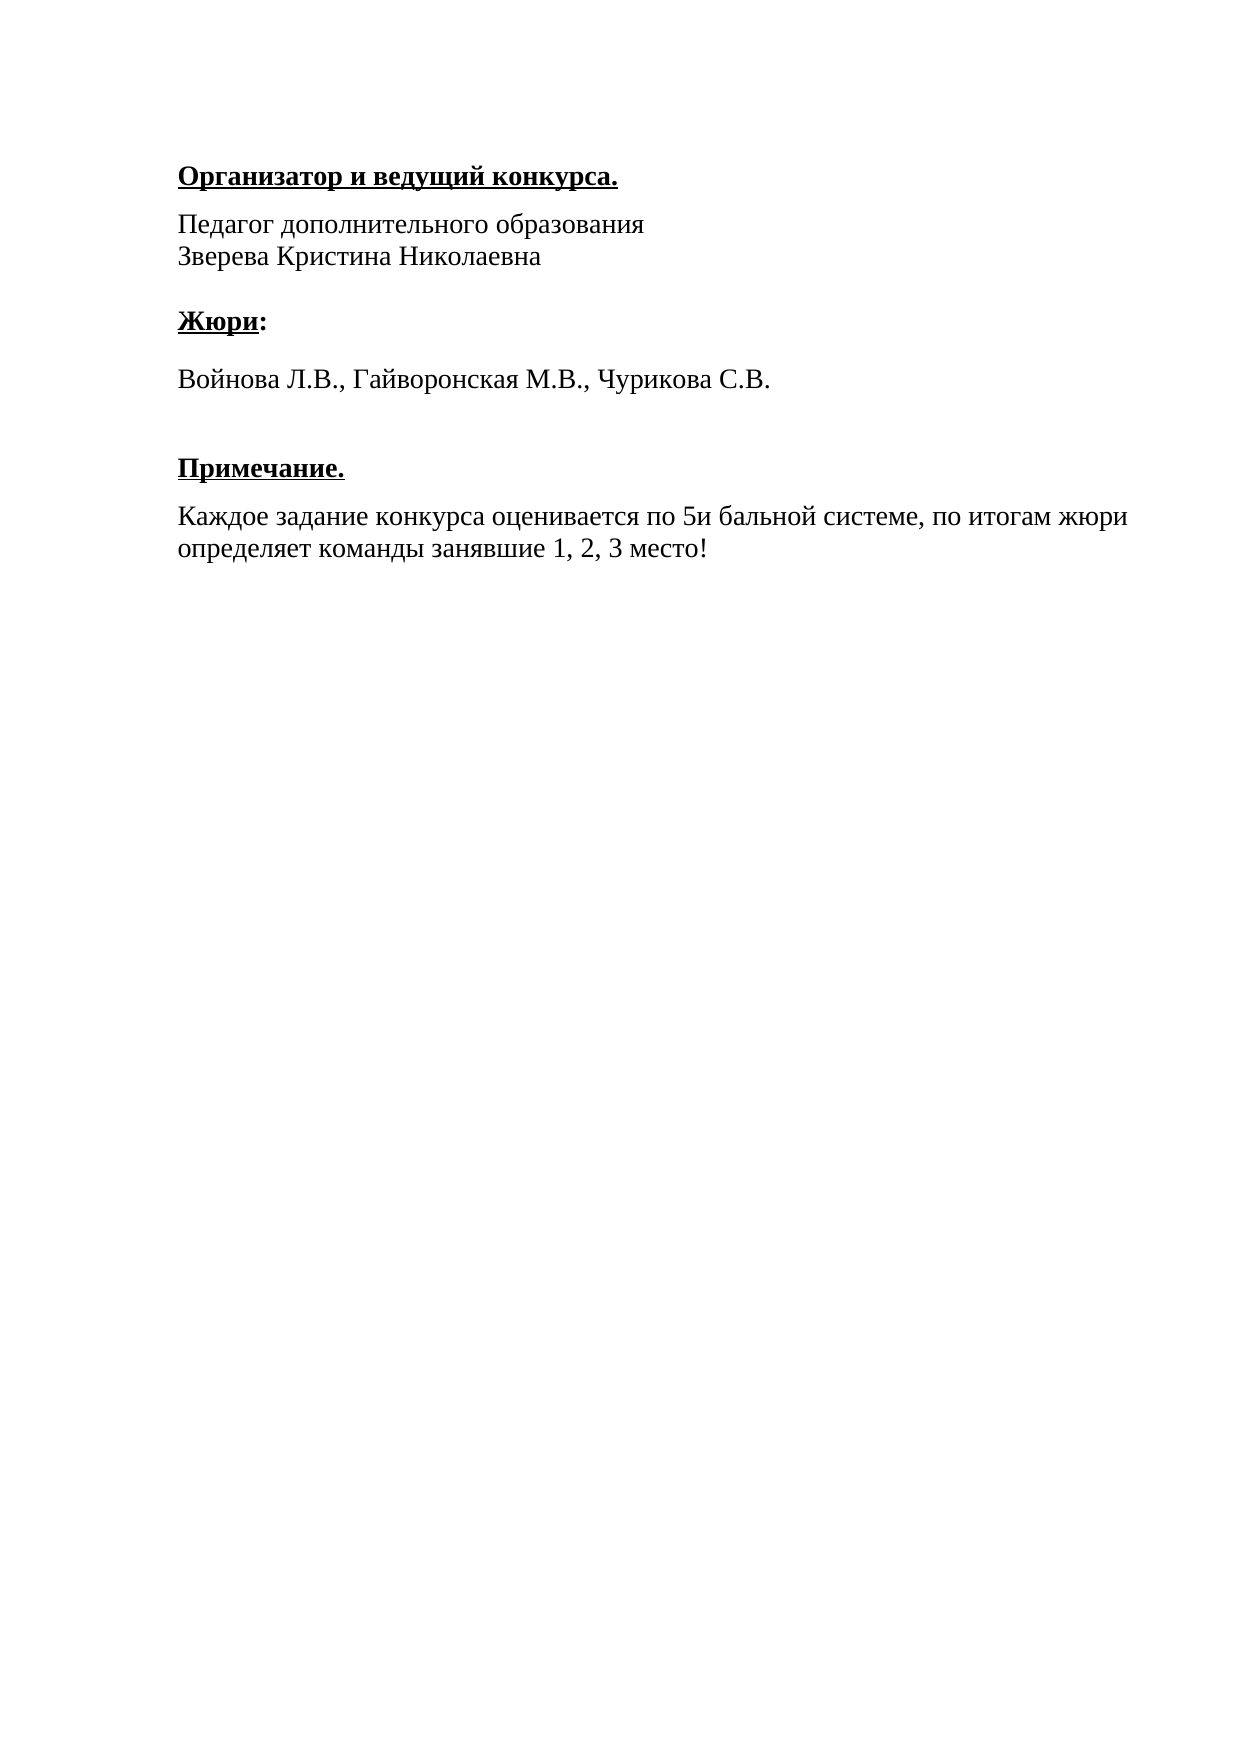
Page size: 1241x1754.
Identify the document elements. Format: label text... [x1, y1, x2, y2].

text Примечание. [177, 451, 1152, 483]
text Педагог дополнительного образования Зверева Кристина Николаевна Жюри: Войнова Л.В., Гайворонская М.В., Чурикова С.В. [177, 207, 1152, 394]
text Каждое задание конкурса оценивается по 5и бальной системе, по итогам жюри определяет команды занявшие 1, 2, 3 место! [177, 499, 1152, 563]
text Организатор и ведущий конкурса. [177, 159, 1152, 191]
